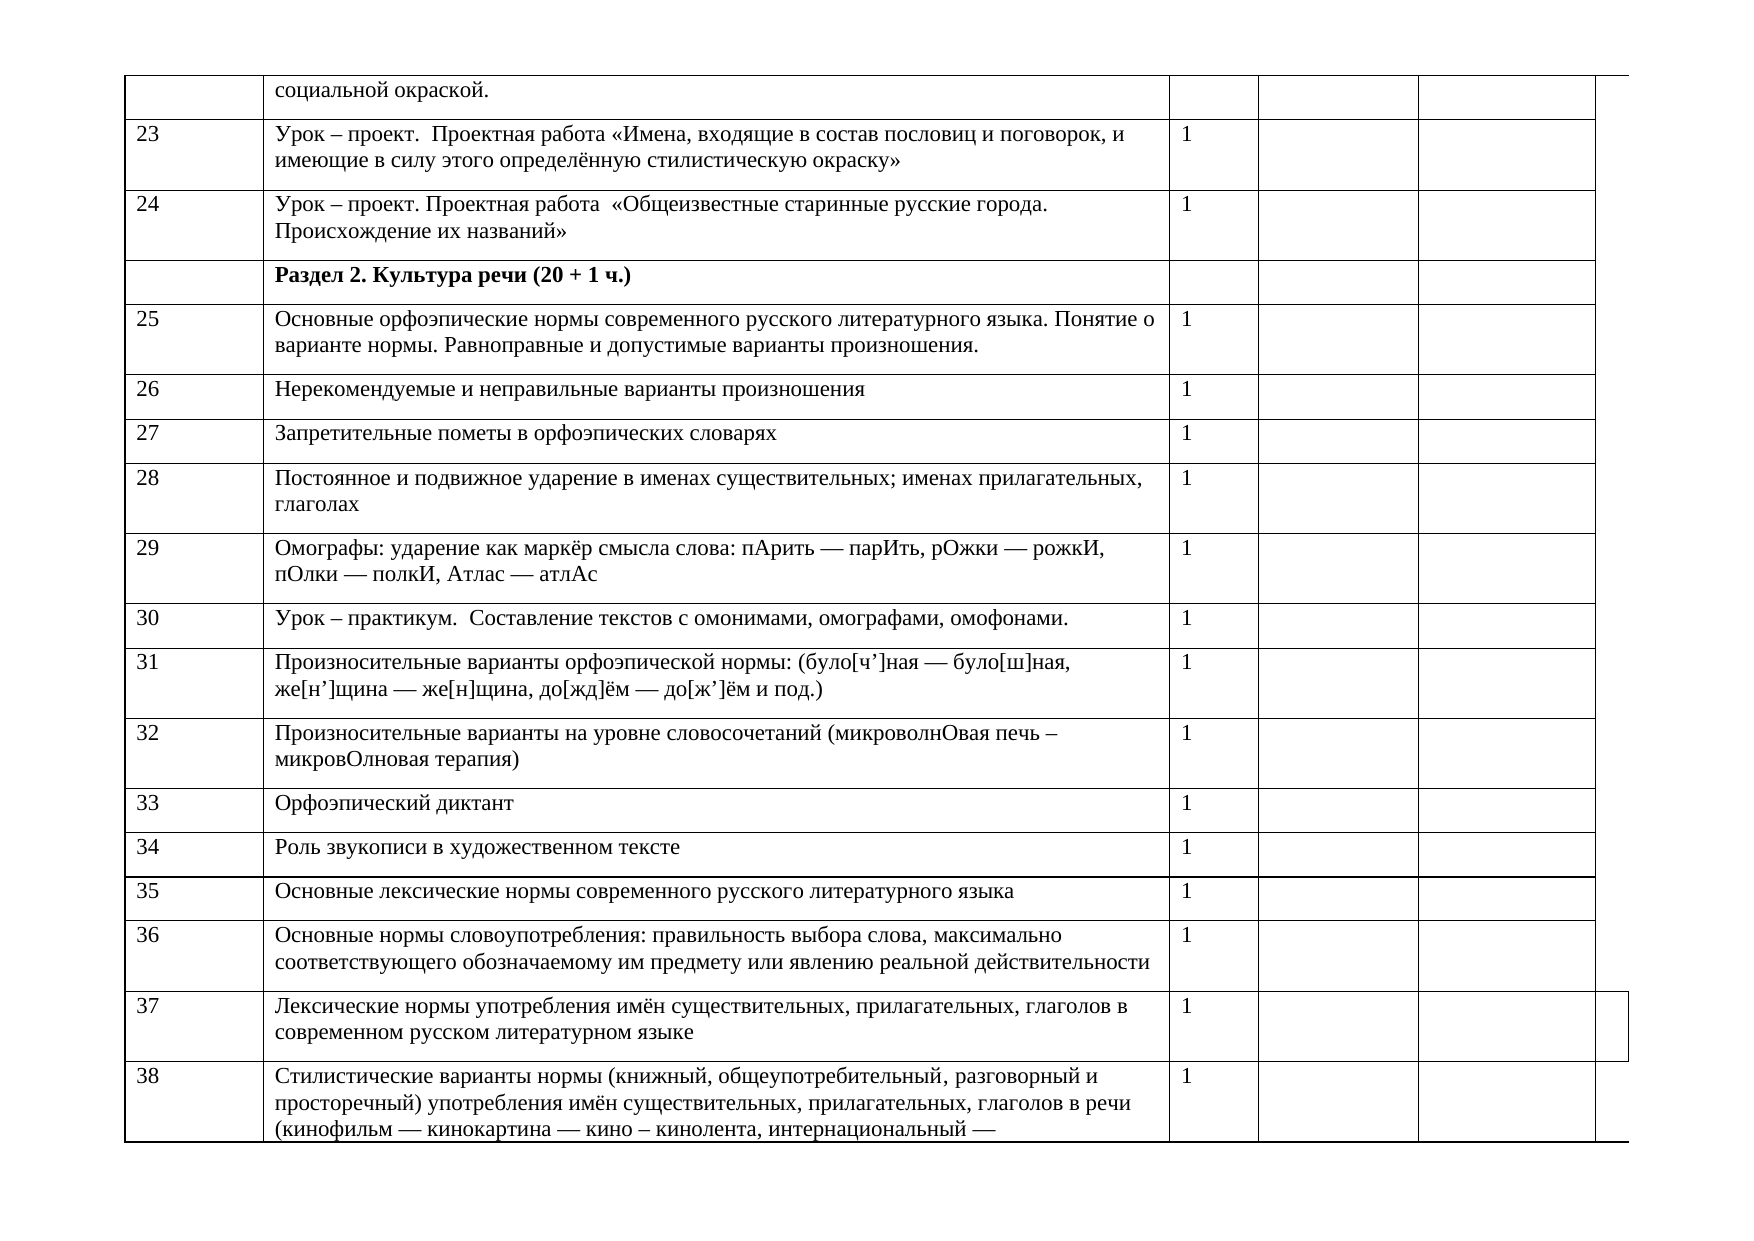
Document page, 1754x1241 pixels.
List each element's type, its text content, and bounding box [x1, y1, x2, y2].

table_cell 31 [126, 649, 263, 718]
table_cell [1259, 76, 1418, 119]
table_cell Раздел 2. Культура речи (20 + 1 ч.) [264, 261, 1169, 304]
table_cell 36 [126, 921, 263, 991]
table_cell [1259, 261, 1418, 304]
table_cell Омографы: ударение как маркёр смысла слова: пАрить — парИть, рОжки — рожкИ, пОлки — полкИ, Атлас — атлАс [264, 534, 1169, 603]
table_cell [126, 261, 263, 304]
table_cell 32 [126, 719, 263, 788]
table_cell [1419, 921, 1595, 991]
table_cell [1596, 992, 1628, 1061]
table_cell Основные лексические нормы современного русского литературного языка [264, 878, 1169, 920]
table_cell Произносительные варианты орфоэпической нормы: (було[ч’]ная — було[ш]ная, же[н’]щина — же[н]щина, до[жд]ём — до[ж’]ём и под.) [264, 649, 1169, 718]
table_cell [264, 76, 1169, 119]
table_cell [1419, 992, 1595, 1061]
table_cell [1419, 649, 1595, 718]
table_cell Урок – практикум. Составление текстов с омонимами, омографами, омофонами. [264, 604, 1169, 647]
table_cell [1419, 120, 1595, 189]
table_cell 29 [126, 534, 263, 603]
table_cell [1259, 420, 1418, 462]
table_cell [1259, 534, 1418, 603]
table_cell 34 [126, 833, 263, 876]
table_cell Роль звукописи в художественном тексте [264, 833, 1169, 876]
table_cell [1419, 833, 1595, 876]
table_cell 1 [1170, 921, 1258, 991]
table_cell 1 [1170, 464, 1258, 533]
table_cell [1259, 1062, 1418, 1141]
table_cell 1 [1170, 789, 1258, 832]
table_cell 1 [1170, 833, 1258, 876]
table_cell [1419, 76, 1595, 119]
table_cell Основные нормы словоупотребления: правильность выбора слова, максимально соответствующего обозначаемому им предмету или явлению реальной действительности [264, 921, 1169, 991]
table_cell [1596, 76, 1629, 991]
table_cell [1259, 992, 1418, 1061]
table_cell [1259, 649, 1418, 718]
table_cell 28 [126, 464, 263, 533]
table_cell [1259, 305, 1418, 374]
table_cell 1 [1170, 719, 1258, 788]
table_cell Нерекомендуемые и неправильные варианты произношения [264, 375, 1169, 418]
table_cell [1259, 604, 1418, 647]
table_cell Орфоэпический диктант [264, 789, 1169, 832]
table_cell 37 [126, 992, 263, 1061]
table_cell 1 [1170, 878, 1258, 920]
table_cell 1 [1170, 604, 1258, 647]
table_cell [264, 1062, 1169, 1141]
table_cell 22 [126, 76, 263, 119]
table_cell 1 [1170, 375, 1258, 418]
table_cell [1259, 789, 1418, 832]
table_cell 1 [1170, 1062, 1258, 1141]
table_cell 1 [1170, 534, 1258, 603]
table_cell [1596, 1062, 1629, 1141]
table_cell 24 [126, 191, 263, 260]
table_cell [1419, 789, 1595, 832]
table_cell [1259, 878, 1418, 920]
table_cell 1 [1170, 76, 1258, 119]
table_cell Лексические нормы употребления имён существительных, прилагательных, глаголов в современном русском литературном языке [264, 992, 1169, 1061]
table_cell 1 [1170, 120, 1258, 189]
table_cell [1419, 261, 1595, 304]
table_cell [1419, 604, 1595, 647]
table_cell [1259, 719, 1418, 788]
table_cell 23 [126, 120, 263, 189]
table_cell 1 [1170, 191, 1258, 260]
table_cell 1 [1170, 649, 1258, 718]
table_cell 35 [126, 878, 263, 920]
table_cell Основные орфоэпические нормы современного русского литературного языка. Понятие о варианте нормы. Равноправные и допустимые варианты произношения. [264, 305, 1169, 374]
table_cell [1419, 420, 1595, 462]
table_cell [1419, 719, 1595, 788]
table_cell [1259, 120, 1418, 189]
table_cell [1419, 375, 1595, 418]
table_cell [1419, 191, 1595, 260]
table_cell 1 [1170, 992, 1258, 1061]
table_cell [1419, 1062, 1595, 1141]
table_cell [1259, 921, 1418, 991]
table_cell Произносительные варианты на уровне словосочетаний (микроволнОвая печь – микровОлновая терапия) [264, 719, 1169, 788]
table_cell 1 [1170, 305, 1258, 374]
table_cell [1419, 878, 1595, 920]
table_cell [1259, 191, 1418, 260]
table_cell Урок – проект. Проектная работа «Общеизвестные старинные русские города. Происхождение их названий» [264, 191, 1169, 260]
table_cell 27 [126, 420, 263, 462]
table_cell [1259, 464, 1418, 533]
table_cell [1170, 261, 1258, 304]
table_cell 30 [126, 604, 263, 647]
table_cell Запретительные пометы в орфоэпических словарях [264, 420, 1169, 462]
table_cell 38 [126, 1062, 263, 1141]
table_cell Урок – проект. Проектная работа «Имена, входящие в состав пословиц и поговорок, и имеющие в силу этого определённую стилистическую окраску» [264, 120, 1169, 189]
table_cell [1419, 534, 1595, 603]
table_cell [1259, 375, 1418, 418]
table_cell 25 [126, 305, 263, 374]
table_cell 33 [126, 789, 263, 832]
table_cell [1419, 464, 1595, 533]
table_cell 26 [126, 375, 263, 418]
table_cell [1259, 833, 1418, 876]
table_cell Постоянное и подвижное ударение в именах существительных; именах прилагательных, глаголах [264, 464, 1169, 533]
table_cell 1 [1170, 420, 1258, 462]
table_cell [1419, 305, 1595, 374]
